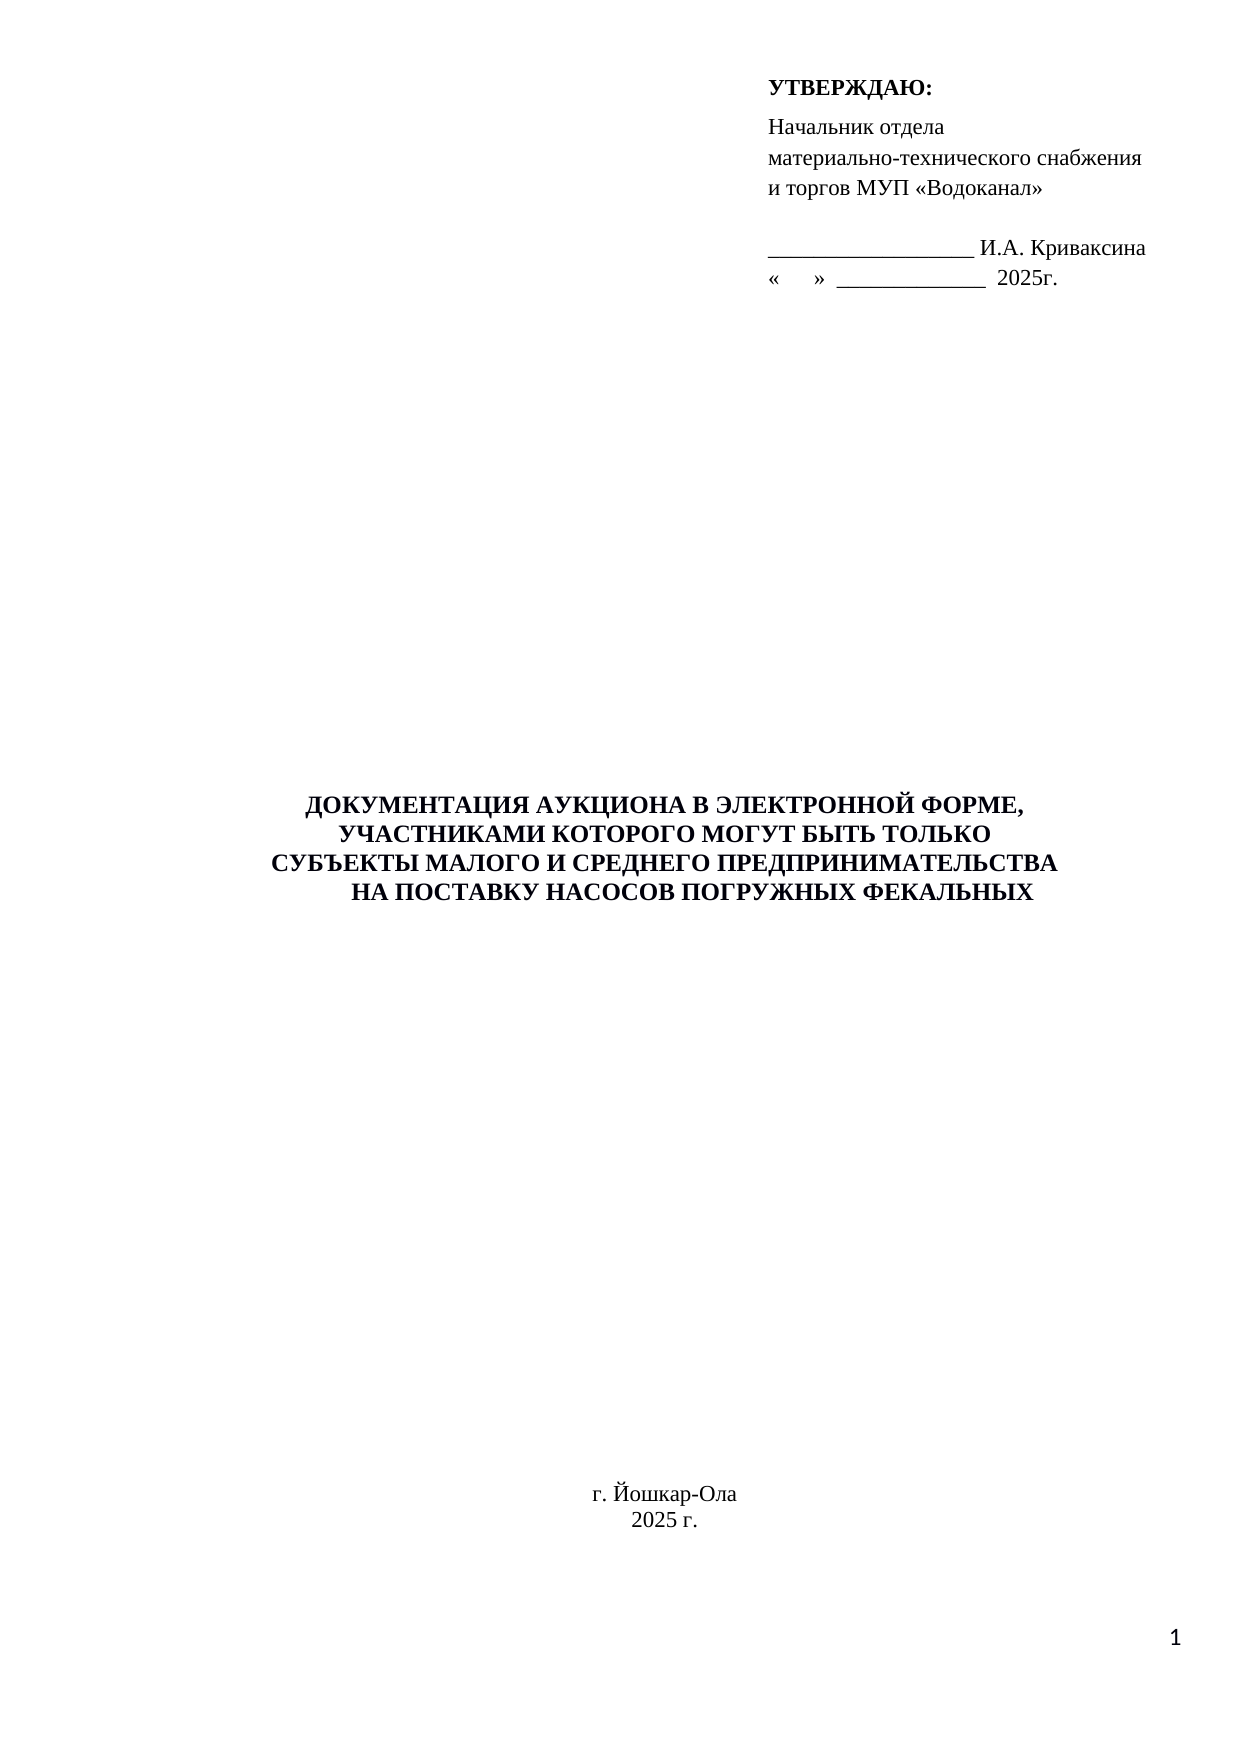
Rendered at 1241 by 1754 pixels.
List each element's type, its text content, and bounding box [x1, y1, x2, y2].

text « » _____________ 2025г. [590, 264, 1181, 291]
text Начальник отдела [590, 113, 1181, 140]
text СУБЪЕКТЫ МАЛОГО И СРЕДНЕГО ПРЕДПРИНИМАТЕЛЬСТВА [148, 848, 1181, 877]
text НА ПОСТАВКУ НАСОСОВ ПОГРУЖНЫХ ФЕКАЛЬНЫХ [148, 877, 1181, 905]
text ДОКУМЕНТАЦИЯ АУКЦИОНА В ЭЛЕКТРОННОЙ ФОРМЕ, [148, 790, 1181, 819]
text материально-технического снабжения [590, 143, 1181, 170]
text УЧАСТНИКАМИ КОТОРОГО МОГУТ БЫТЬ ТОЛЬКО [148, 819, 1181, 848]
text УТВЕРЖДАЮ: [768, 74, 1181, 100]
text г. Йошкар-Ола [148, 1479, 1181, 1506]
text 2025 г. [148, 1506, 1181, 1532]
text и торгов МУП «Водоканал» [590, 174, 1181, 200]
text __________________ И.А. Криваксина [590, 234, 1181, 261]
